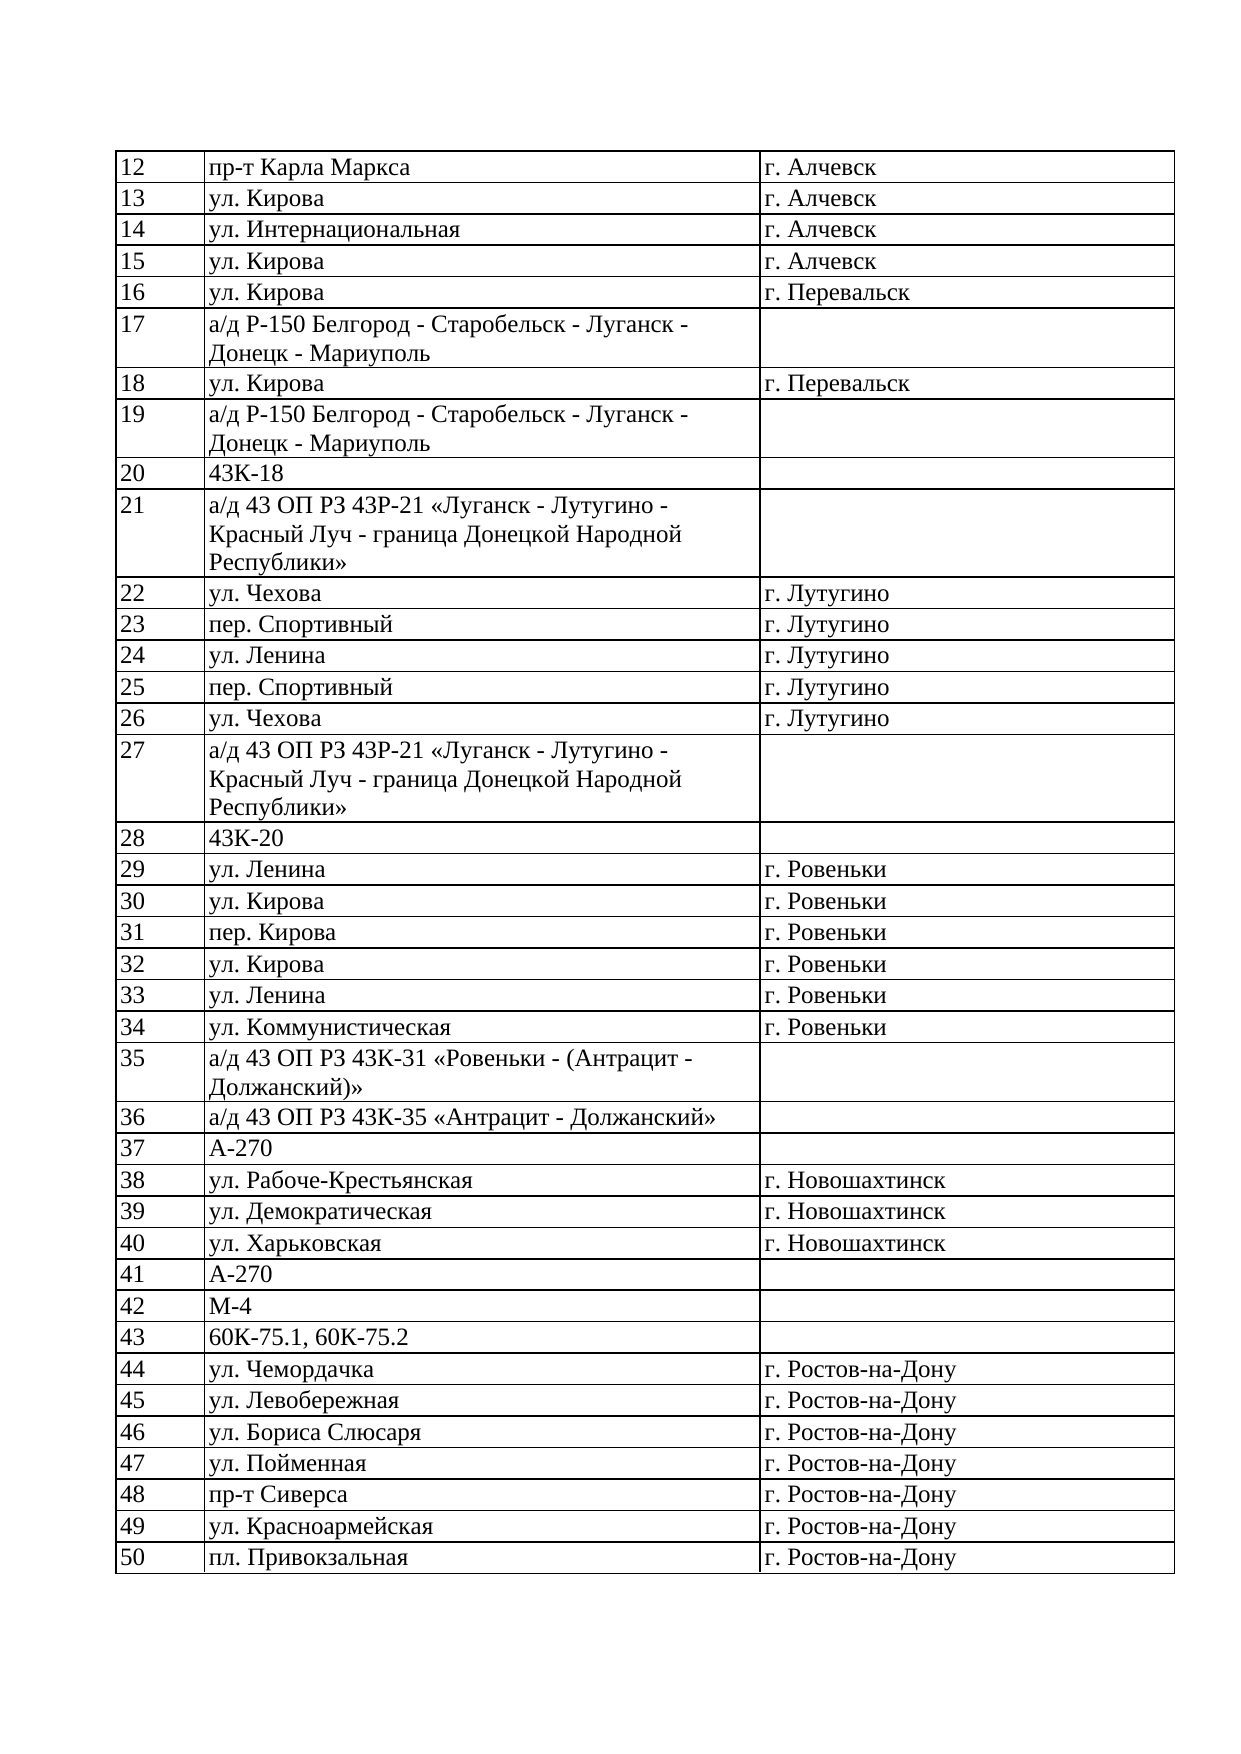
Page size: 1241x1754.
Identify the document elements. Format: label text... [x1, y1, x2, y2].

table_cell 26 [117, 704, 204, 733]
table_cell ул. Чехова [205, 578, 759, 608]
table_cell г. Ростов-на-Дону [761, 1543, 1174, 1572]
table_cell [761, 1322, 1174, 1352]
table_cell г. Алчевск [761, 183, 1174, 213]
table_cell ул. Чемордачка [205, 1354, 759, 1384]
table_cell г. Ростов-на-Дону [761, 1354, 1174, 1384]
table_cell а/д Р-150 Белгород - Старобельск - Луганск - Донецк - Мариуполь [205, 309, 759, 366]
table_cell г. Ровеньки [761, 1012, 1174, 1041]
table_cell ул. Рабоче-Крестьянская [205, 1165, 759, 1195]
table_cell г. Алчевск [761, 215, 1174, 244]
table_cell 43 [117, 1322, 204, 1352]
table_cell 24 [117, 641, 204, 671]
table_cell г. Лутугино [761, 609, 1174, 639]
table_cell [761, 1291, 1174, 1321]
table_cell 45 [117, 1385, 204, 1415]
table_cell г. Лутугино [761, 641, 1174, 671]
table_cell г. Перевальск [761, 368, 1174, 398]
table_cell г. Алчевск [761, 152, 1174, 181]
table_cell [761, 823, 1174, 853]
table_cell г. Лутугино [761, 578, 1174, 608]
table_cell 50 [117, 1543, 204, 1572]
table_cell 38 [117, 1165, 204, 1195]
table_cell 43К-20 [205, 823, 759, 853]
table_cell А-270 [205, 1134, 759, 1163]
table_cell а/д 43 ОП РЗ 43Р-21 «Луганск - Лутугино - Красный Луч - граница Донецкой Народной Республики» [205, 490, 759, 576]
table_cell г. Лутугино [761, 672, 1174, 702]
table_cell ул. Ленина [205, 980, 759, 1010]
table_cell пер. Спортивный [205, 672, 759, 702]
table_cell а/д 43 ОП РЗ 43Р-21 «Луганск - Лутугино - Красный Луч - граница Донецкой Народной Республики» [205, 735, 759, 821]
table_cell 23 [117, 609, 204, 639]
table_cell г. Ровеньки [761, 854, 1174, 884]
table_cell А-270 [205, 1260, 759, 1289]
table_cell 13 [117, 183, 204, 213]
table_cell 29 [117, 854, 204, 884]
table_cell 12 [117, 152, 204, 181]
table_cell а/д Р-150 Белгород - Старобельск - Луганск - Донецк - Мариуполь [205, 400, 759, 457]
table_cell ул. Красноармейская [205, 1511, 759, 1541]
table_cell 39 [117, 1197, 204, 1226]
table_cell пер. Кирова [205, 917, 759, 947]
table_cell 40 [117, 1228, 204, 1258]
table_cell 21 [117, 490, 204, 576]
table_cell 35 [117, 1043, 204, 1101]
table_cell 44 [117, 1354, 204, 1384]
table_cell пер. Спортивный [205, 609, 759, 639]
table_cell 25 [117, 672, 204, 702]
table_cell ул. Ленина [205, 641, 759, 671]
table_cell [761, 1043, 1174, 1101]
table_cell 16 [117, 277, 204, 307]
table_cell г. Новошахтинск [761, 1165, 1174, 1195]
table_cell г. Ростов-на-Дону [761, 1448, 1174, 1478]
table_cell г. Ростов-на-Дону [761, 1480, 1174, 1509]
table_cell 28 [117, 823, 204, 853]
table_cell ул. Пойменная [205, 1448, 759, 1478]
table_cell г. Новошахтинск [761, 1197, 1174, 1226]
table_cell 31 [117, 917, 204, 947]
table_cell 42 [117, 1291, 204, 1321]
table_cell г. Ростов-на-Дону [761, 1417, 1174, 1447]
table_cell [761, 309, 1174, 366]
table_cell [761, 1102, 1174, 1132]
table_cell 18 [117, 368, 204, 398]
table_cell г. Новошахтинск [761, 1228, 1174, 1258]
table_cell 32 [117, 949, 204, 978]
table_cell ул. Чехова [205, 704, 759, 733]
table_cell ул. Бориса Слюсаря [205, 1417, 759, 1447]
table_cell ул. Кирова [205, 277, 759, 307]
table_cell 43К-18 [205, 458, 759, 488]
table_cell [761, 490, 1174, 576]
table_cell 47 [117, 1448, 204, 1478]
table_cell [761, 735, 1174, 821]
table_cell М-4 [205, 1291, 759, 1321]
table_cell 49 [117, 1511, 204, 1541]
table_cell а/д 43 ОП РЗ 43К-31 «Ровеньки - (Антрацит - Должанский)» [205, 1043, 759, 1101]
table_cell ул. Кирова [205, 183, 759, 213]
table_cell 17 [117, 309, 204, 366]
table_cell ул. Левобережная [205, 1385, 759, 1415]
table_cell ул. Интернациональная [205, 215, 759, 244]
table_cell 37 [117, 1134, 204, 1163]
table_cell г. Лутугино [761, 704, 1174, 733]
table_cell 34 [117, 1012, 204, 1041]
table_cell 20 [117, 458, 204, 488]
table_cell г. Алчевск [761, 246, 1174, 276]
table_cell 14 [117, 215, 204, 244]
table_cell [761, 1260, 1174, 1289]
table_cell 41 [117, 1260, 204, 1289]
table_cell 60К-75.1, 60К-75.2 [205, 1322, 759, 1352]
table_cell ул. Харьковская [205, 1228, 759, 1258]
table_cell 27 [117, 735, 204, 821]
table_cell г. Ровеньки [761, 980, 1174, 1010]
table_cell 33 [117, 980, 204, 1010]
table_cell [761, 1134, 1174, 1163]
table_cell ул. Коммунистическая [205, 1012, 759, 1041]
table_cell 30 [117, 886, 204, 916]
table_cell пл. Привокзальная [205, 1543, 759, 1572]
table_cell г. Перевальск [761, 277, 1174, 307]
table_cell 15 [117, 246, 204, 276]
table_cell 22 [117, 578, 204, 608]
table_cell а/д 43 ОП РЗ 43К-35 «Антрацит - Должанский» [205, 1102, 759, 1132]
table_cell ул. Кирова [205, 246, 759, 276]
table_cell ул. Кирова [205, 368, 759, 398]
table_cell 19 [117, 400, 204, 457]
table_cell г. Ровеньки [761, 917, 1174, 947]
table_cell пр-т Карла Маркса [205, 152, 759, 181]
table_cell пр-т Сиверса [205, 1480, 759, 1509]
table_cell г. Ровеньки [761, 886, 1174, 916]
table_cell 48 [117, 1480, 204, 1509]
table_cell ул. Кирова [205, 949, 759, 978]
table_cell ул. Ленина [205, 854, 759, 884]
table_cell [761, 400, 1174, 457]
table_cell ул. Кирова [205, 886, 759, 916]
table_cell ул. Демократическая [205, 1197, 759, 1226]
table_cell 36 [117, 1102, 204, 1132]
table_cell [761, 458, 1174, 488]
table_cell г. Ростов-на-Дону [761, 1385, 1174, 1415]
table_cell г. Ровеньки [761, 949, 1174, 978]
table_cell 46 [117, 1417, 204, 1447]
table_cell г. Ростов-на-Дону [761, 1511, 1174, 1541]
